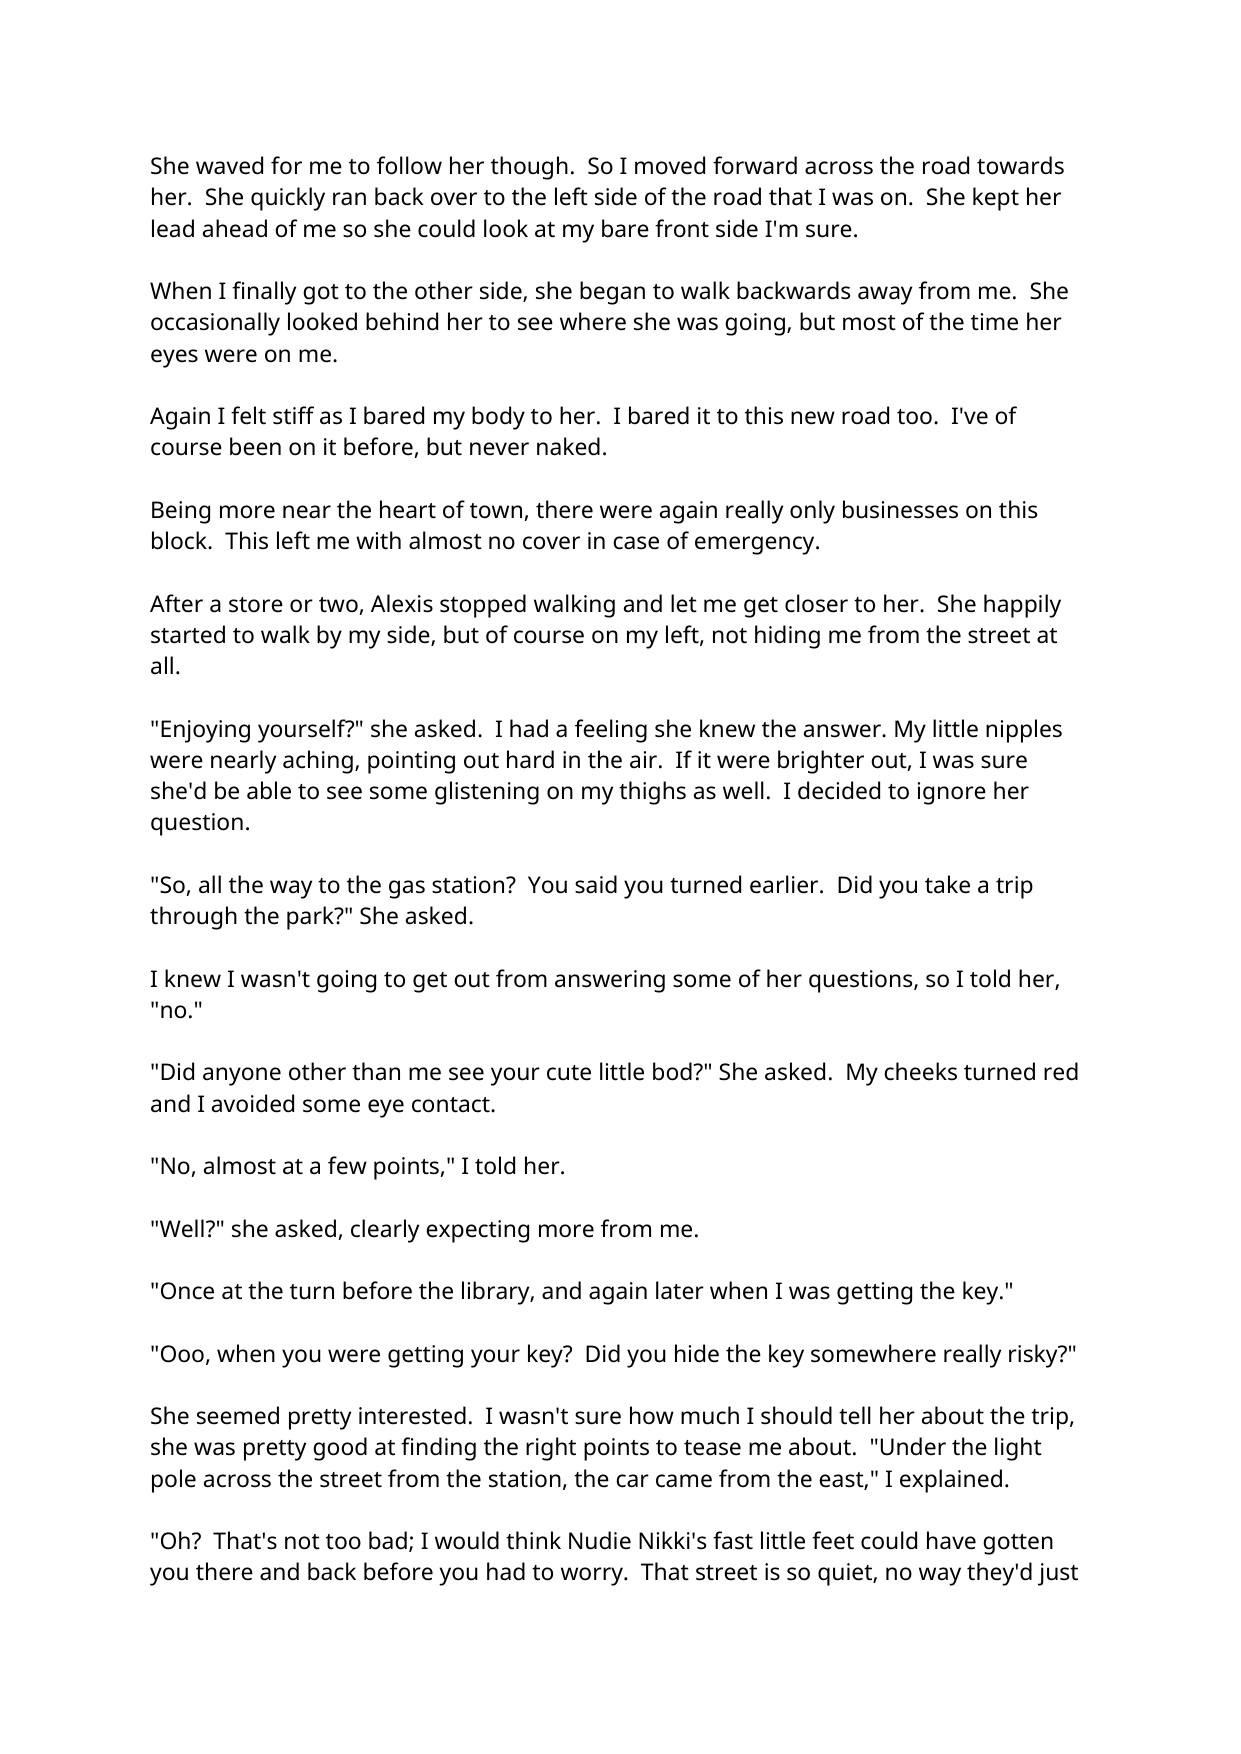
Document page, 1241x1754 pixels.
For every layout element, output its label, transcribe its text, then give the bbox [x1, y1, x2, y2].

text "Enjoying yourself?" she asked. I had a feeling she knew the answer. My little nipples were nearly aching, pointing out hard in the air. If it were brighter out, I was sure she'd be able to see some glistening on my thighs as well. I decided to ignore her question. [150, 712, 1090, 837]
text Again I felt stiff as I bared my body to her. I bared it to this new road too. I've of course been on it before, but never naked. [150, 400, 1090, 462]
text She waved for me to follow her though. So I moved forward across the road towards her. She quickly ran back over to the left side of the road that I was on. She kept her lead ahead of me so she could look at my bare front side I'm sure. [150, 150, 1090, 244]
text "So, all the way to the gas station? You said you turned earlier. Did you take a trip through the park?" She asked. [150, 869, 1090, 931]
text She seemed pretty interested. I wasn't sure how much I should tell her about the trip, she was pretty good at finding the right points to tease me about. "Under the light pole across the street from the station, the car came from the east," I explained. [150, 1400, 1090, 1494]
text "No, almost at a few points," I told her. [150, 1150, 1090, 1181]
text I knew I wasn't going to get out from answering some of her questions, so I told her, "no." [150, 962, 1090, 1025]
text "Well?" she asked, clearly expecting more from me. [150, 1212, 1090, 1244]
text "Did anyone other than me see your cute little bod?" She asked. My cheeks turned red and I avoided some eye contact. [150, 1056, 1090, 1119]
text "Once at the turn before the library, and again later when I was getting the key." [150, 1275, 1090, 1306]
text "Ooo, when you were getting your key? Did you hide the key somewhere really risky?" [150, 1337, 1090, 1369]
text Being more near the heart of town, there were again really only businesses on this block. This left me with almost no cover in case of emergency. [150, 494, 1090, 556]
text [150, 1525, 1090, 1587]
text After a store or two, Alexis stopped walking and let me get closer to her. She happily started to walk by my side, but of course on my left, not hiding me from the street at all. [150, 587, 1090, 681]
text When I finally got to the other side, she began to walk backwards away from me. She occasionally looked behind her to see where she was going, but most of the time her eyes were on me. [150, 275, 1090, 369]
